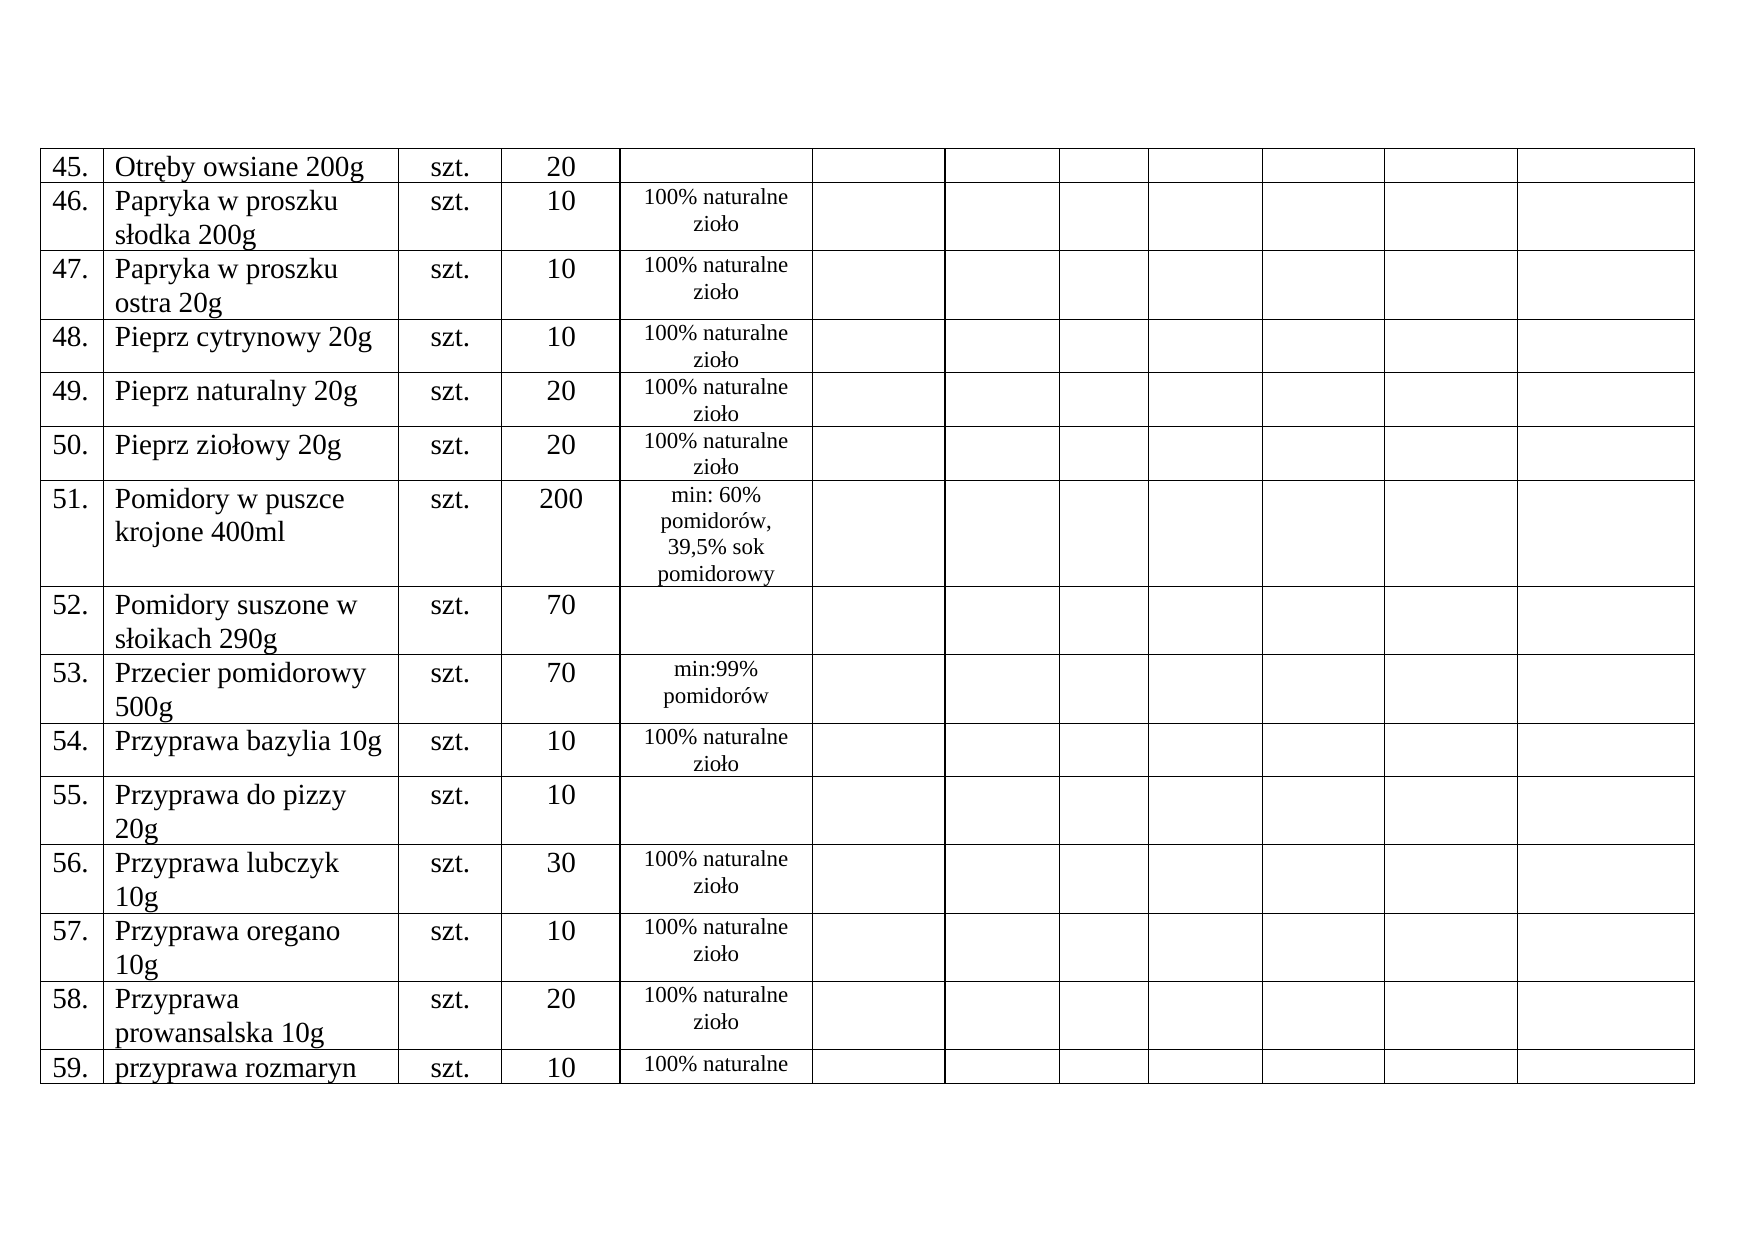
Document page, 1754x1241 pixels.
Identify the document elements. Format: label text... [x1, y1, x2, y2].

table_cell [1385, 320, 1517, 372]
table_cell Przyprawa bazylia 10g [104, 724, 398, 776]
table_cell 45. [41, 149, 103, 182]
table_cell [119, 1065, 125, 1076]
table_cell [621, 587, 812, 654]
table_cell szt. [399, 320, 501, 372]
table_cell [813, 373, 944, 426]
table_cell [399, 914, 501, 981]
table_cell [946, 373, 1059, 426]
table_cell [1149, 149, 1262, 182]
table_cell [1149, 427, 1262, 480]
table_cell [1149, 655, 1262, 722]
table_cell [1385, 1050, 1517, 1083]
table_cell 10 [502, 320, 619, 372]
table_cell [813, 724, 944, 776]
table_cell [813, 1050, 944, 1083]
table_cell szt. [399, 724, 501, 776]
table_cell [1263, 320, 1384, 372]
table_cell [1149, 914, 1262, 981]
table_cell 49. [41, 373, 103, 426]
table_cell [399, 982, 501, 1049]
table_cell Pieprz ziołowy 20g [104, 427, 398, 480]
table_cell [1149, 251, 1262, 318]
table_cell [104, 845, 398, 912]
table_cell 20 [502, 373, 619, 426]
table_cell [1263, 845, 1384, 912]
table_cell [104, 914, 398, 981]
table_cell Pieprz naturalny 20g [104, 373, 398, 426]
table_cell [1385, 724, 1517, 776]
table_cell 50. [41, 427, 103, 480]
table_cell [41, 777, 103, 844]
table_cell 100% naturalne zioło [621, 373, 812, 426]
table_cell 20 [502, 149, 619, 182]
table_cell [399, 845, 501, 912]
table_cell szt. [399, 183, 501, 250]
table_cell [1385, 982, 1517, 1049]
table_cell [813, 655, 944, 722]
table_cell Otręby owsiane 200g [104, 149, 398, 182]
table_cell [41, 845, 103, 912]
table_cell [1385, 427, 1517, 480]
table_cell [1149, 724, 1262, 776]
table_cell [1263, 251, 1384, 318]
table_cell [946, 587, 1059, 654]
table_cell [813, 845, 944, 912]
table_cell 47. [41, 251, 103, 318]
table_cell [813, 481, 944, 586]
table_cell 20 [502, 427, 619, 480]
table_cell [1060, 655, 1148, 722]
table_cell [1385, 251, 1517, 318]
table_cell [1060, 373, 1148, 426]
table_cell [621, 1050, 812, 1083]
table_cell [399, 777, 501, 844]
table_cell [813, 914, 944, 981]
table_cell [1060, 149, 1148, 182]
table_cell [1385, 481, 1517, 586]
table_cell szt. [399, 655, 501, 722]
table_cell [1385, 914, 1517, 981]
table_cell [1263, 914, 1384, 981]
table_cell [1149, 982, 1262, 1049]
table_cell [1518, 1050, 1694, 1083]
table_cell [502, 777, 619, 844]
table_cell [1518, 655, 1694, 722]
table_cell [813, 149, 944, 182]
table_cell [1149, 481, 1262, 586]
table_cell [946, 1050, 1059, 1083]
table_cell Papryka w proszku słodka 200g [104, 183, 398, 250]
table_cell [946, 183, 1059, 250]
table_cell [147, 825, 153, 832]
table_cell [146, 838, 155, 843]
table_cell [1149, 320, 1262, 372]
table_cell Pomidory w puszce krojone 400ml [104, 481, 398, 586]
table_cell [946, 724, 1059, 776]
table_cell [1263, 655, 1384, 722]
table_cell [1385, 149, 1517, 182]
table_cell 51. [41, 481, 103, 586]
table_cell [1060, 320, 1148, 372]
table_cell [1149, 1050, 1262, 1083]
table_cell [1263, 149, 1384, 182]
table_cell [813, 320, 944, 372]
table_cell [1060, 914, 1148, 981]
table_cell [813, 251, 944, 318]
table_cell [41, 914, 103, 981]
table_cell szt. [399, 251, 501, 318]
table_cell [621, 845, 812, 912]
table_cell [946, 320, 1059, 372]
table_cell szt. [399, 427, 501, 480]
table_cell 48. [41, 320, 103, 372]
table_cell [1518, 587, 1694, 654]
table_cell min:99% pomidorów [621, 655, 812, 722]
table_cell [1060, 427, 1148, 480]
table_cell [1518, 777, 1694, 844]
table_cell [1263, 183, 1384, 250]
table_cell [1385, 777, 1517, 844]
table_cell 53. [41, 655, 103, 722]
table_cell [1060, 724, 1148, 776]
table_cell Pomidory suszone w słoikach 290g [104, 587, 398, 654]
table_cell [1263, 373, 1384, 426]
table_cell 46. [41, 183, 103, 250]
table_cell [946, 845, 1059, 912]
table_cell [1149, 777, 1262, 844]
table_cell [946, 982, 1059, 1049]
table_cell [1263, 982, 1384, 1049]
table_cell 100% naturalne zioło [621, 183, 812, 250]
table_cell [1518, 724, 1694, 776]
table_cell [946, 481, 1059, 586]
table_cell Przecier pomidorowy 500g [104, 655, 398, 722]
table_cell [1518, 427, 1694, 480]
table_cell 70 [502, 655, 619, 722]
table_cell [1263, 724, 1384, 776]
table_cell [1518, 251, 1694, 318]
table_cell [1385, 655, 1517, 722]
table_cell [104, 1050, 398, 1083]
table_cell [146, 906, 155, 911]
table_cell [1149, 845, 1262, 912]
table_cell [1518, 183, 1694, 250]
table_cell [946, 149, 1059, 182]
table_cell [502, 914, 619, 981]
table_cell 10 [502, 183, 619, 250]
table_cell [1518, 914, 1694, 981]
table_cell min: 60% pomidorów, 39,5% sok pomidorowy [621, 481, 812, 586]
table_cell [813, 427, 944, 480]
table_cell 10 [502, 251, 619, 318]
table_cell 70 [502, 587, 619, 654]
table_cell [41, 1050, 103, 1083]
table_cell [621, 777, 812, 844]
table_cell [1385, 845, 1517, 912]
table_cell [813, 587, 944, 654]
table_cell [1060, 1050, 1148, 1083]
table_cell [1263, 481, 1384, 586]
table_cell [1060, 183, 1148, 250]
table_cell [946, 655, 1059, 722]
table_cell [1518, 373, 1694, 426]
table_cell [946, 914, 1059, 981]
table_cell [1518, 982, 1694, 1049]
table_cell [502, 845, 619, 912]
table_cell 100% naturalne zioło [621, 724, 812, 776]
table_cell [1149, 373, 1262, 426]
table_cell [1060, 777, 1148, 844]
table_cell [1060, 251, 1148, 318]
table_cell 10 [502, 724, 619, 776]
table_cell [946, 251, 1059, 318]
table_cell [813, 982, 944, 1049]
table_cell szt. [399, 373, 501, 426]
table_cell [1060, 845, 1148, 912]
table_cell [1385, 587, 1517, 654]
table_cell [813, 183, 944, 250]
table_cell [1385, 373, 1517, 426]
table_cell 54. [41, 724, 103, 776]
table_cell [1518, 320, 1694, 372]
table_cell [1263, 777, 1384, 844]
table_cell szt. [399, 587, 501, 654]
table_cell [1385, 183, 1517, 250]
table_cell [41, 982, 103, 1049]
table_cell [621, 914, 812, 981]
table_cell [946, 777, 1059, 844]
table_cell 100% naturalne zioło [621, 427, 812, 480]
table_cell 52. [41, 587, 103, 654]
table_cell [1060, 481, 1148, 586]
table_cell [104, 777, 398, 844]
table_cell [1518, 481, 1694, 586]
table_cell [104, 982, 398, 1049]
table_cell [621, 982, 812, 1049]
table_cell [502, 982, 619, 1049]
table_cell Pieprz cytrynowy 20g [104, 320, 398, 372]
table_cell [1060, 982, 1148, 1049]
table_cell Papryka w proszku ostra 20g [104, 251, 398, 318]
table_cell [621, 149, 812, 182]
table_cell szt. [399, 149, 501, 182]
table_cell 200 [502, 481, 619, 586]
table_cell [1060, 587, 1148, 654]
table_cell szt. [399, 481, 501, 586]
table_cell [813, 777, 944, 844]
table_cell [1263, 587, 1384, 654]
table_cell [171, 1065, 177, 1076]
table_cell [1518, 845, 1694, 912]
table_cell [946, 427, 1059, 480]
table_cell 100% naturalne zioło [621, 251, 812, 318]
table_cell [1518, 149, 1694, 182]
table_cell [1149, 183, 1262, 250]
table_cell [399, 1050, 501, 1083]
table_cell [1149, 587, 1262, 654]
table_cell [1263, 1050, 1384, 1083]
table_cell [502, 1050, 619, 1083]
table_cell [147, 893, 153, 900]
table_cell 100% naturalne zioło [621, 320, 812, 372]
table_cell [1263, 427, 1384, 480]
